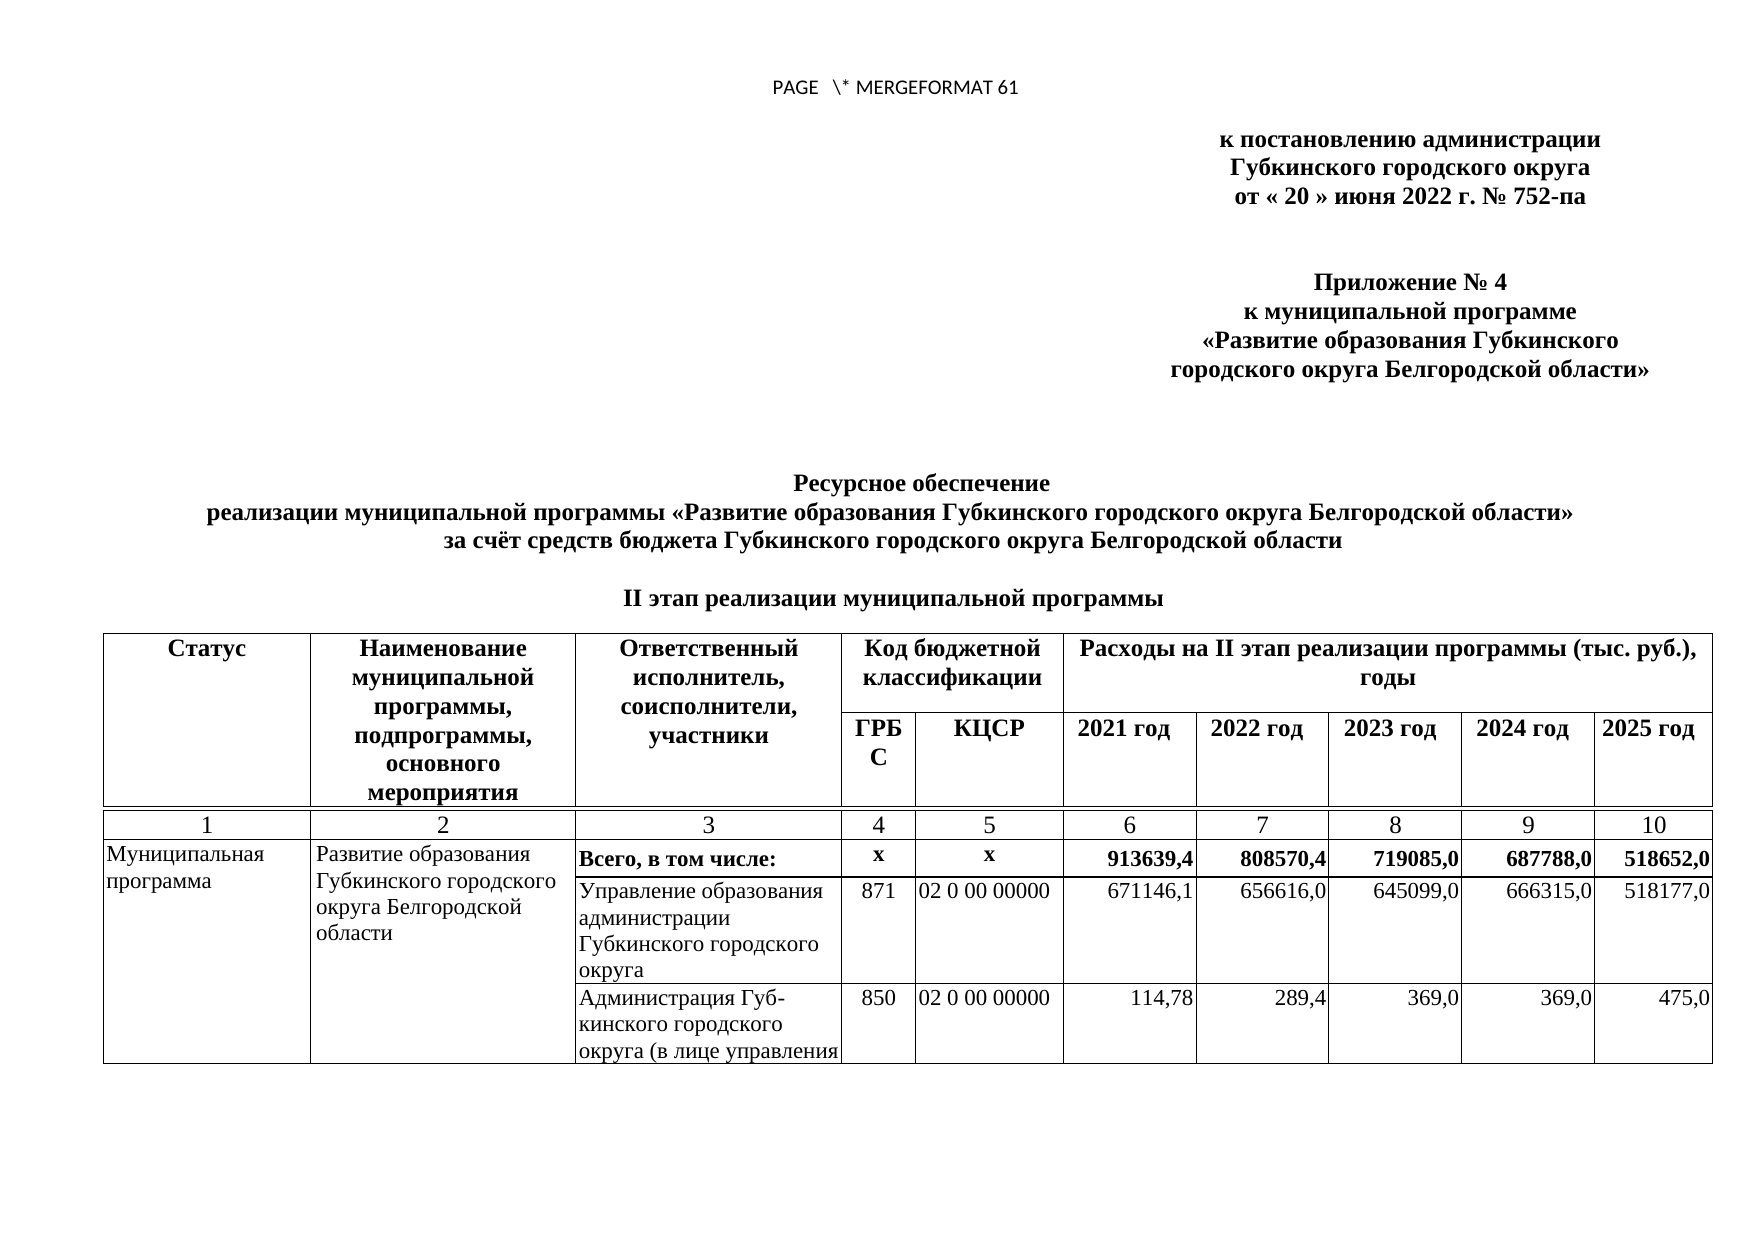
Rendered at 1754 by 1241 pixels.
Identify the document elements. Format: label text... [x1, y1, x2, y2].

table_header 6 [1064, 811, 1196, 839]
table_cell 871 [842, 878, 915, 983]
table_header Статус [104, 634, 310, 806]
table_cell 808570,4 [1197, 840, 1328, 876]
table_header 4 [842, 811, 915, 839]
table_cell Управление образования администрации Губкинского городского округа [576, 878, 841, 983]
table_header 9 [1462, 811, 1594, 839]
text Ресурсное обеспечение [118, 468, 1668, 497]
table_header 10 [1595, 811, 1712, 839]
text II этап реализации муниципальной программы [118, 583, 1668, 612]
table_header Наименование муниципальной программы, подпрограммы, основного мероприятия [311, 634, 575, 806]
text от « 20 » июня 2022 г. № 752-па [1152, 181, 1668, 210]
table_cell Муниципальная программа [104, 840, 310, 1063]
table_cell 289,4 [1197, 984, 1328, 1063]
table_cell 369,0 [1329, 984, 1461, 1063]
text «Развитие образования Губкинского городского округа Белгородской области» [1152, 325, 1668, 382]
table_cell КЦСР [916, 713, 1063, 806]
text Губкинского городского округа [1152, 152, 1668, 181]
table_cell 02 0 00 00000 [916, 984, 1063, 1063]
table_cell 687788,0 [1462, 840, 1594, 876]
table_cell 2023 год [1329, 713, 1461, 806]
table_header Расходы на II этап реализации программы (тыс. руб.), годы [1064, 634, 1712, 712]
table_cell 114,78 [1064, 984, 1196, 1063]
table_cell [576, 984, 841, 1063]
table_header 2 [311, 811, 575, 839]
table_header 8 [1329, 811, 1461, 839]
table_cell х [916, 840, 1063, 876]
table_cell 913639,4 [1064, 840, 1196, 876]
table_cell 369,0 [1462, 984, 1594, 1063]
table_cell 2021 год [1064, 713, 1196, 806]
text к муниципальной программе [1152, 296, 1668, 325]
table_cell Развитие образования Губкинского городского округа Белгородской области [311, 840, 575, 1063]
table_cell 645099,0 [1329, 878, 1461, 983]
table_cell 02 0 00 00000 [916, 878, 1063, 983]
text реализации муниципальной программы «Развитие образования Губкинского городского округа Белгородской области» за счёт средств бюджета Губкинского городского округа Белгородской области [118, 497, 1668, 554]
table_cell 666315,0 [1462, 878, 1594, 983]
table_cell 719085,0 [1329, 840, 1461, 876]
text Приложение № 4 [1152, 267, 1668, 296]
table_cell х [842, 840, 915, 876]
table_cell 850 [842, 984, 915, 1063]
table_cell 2025 год [1595, 713, 1712, 806]
table_header 7 [1197, 811, 1328, 839]
table_header 1 [104, 811, 310, 839]
table_cell 671146,1 [1064, 878, 1196, 983]
text к постановлению администрации [1152, 124, 1668, 152]
table_cell 2024 год [1462, 713, 1594, 806]
table_cell ГРБС [842, 713, 915, 806]
table_header Ответственный исполнитель, соисполнители, участники [576, 634, 841, 806]
table_header 5 [916, 811, 1063, 839]
table_header Код бюджетной классификации [842, 634, 1063, 712]
table_cell 475,0 [1595, 984, 1712, 1063]
table_header 3 [576, 811, 841, 839]
table_cell 2022 год [1197, 713, 1328, 806]
table_cell Всего, в том числе: [576, 840, 841, 876]
table_cell 518177,0 [1595, 878, 1712, 983]
table_cell 656616,0 [1197, 878, 1328, 983]
table_cell 518652,0 [1595, 840, 1712, 876]
